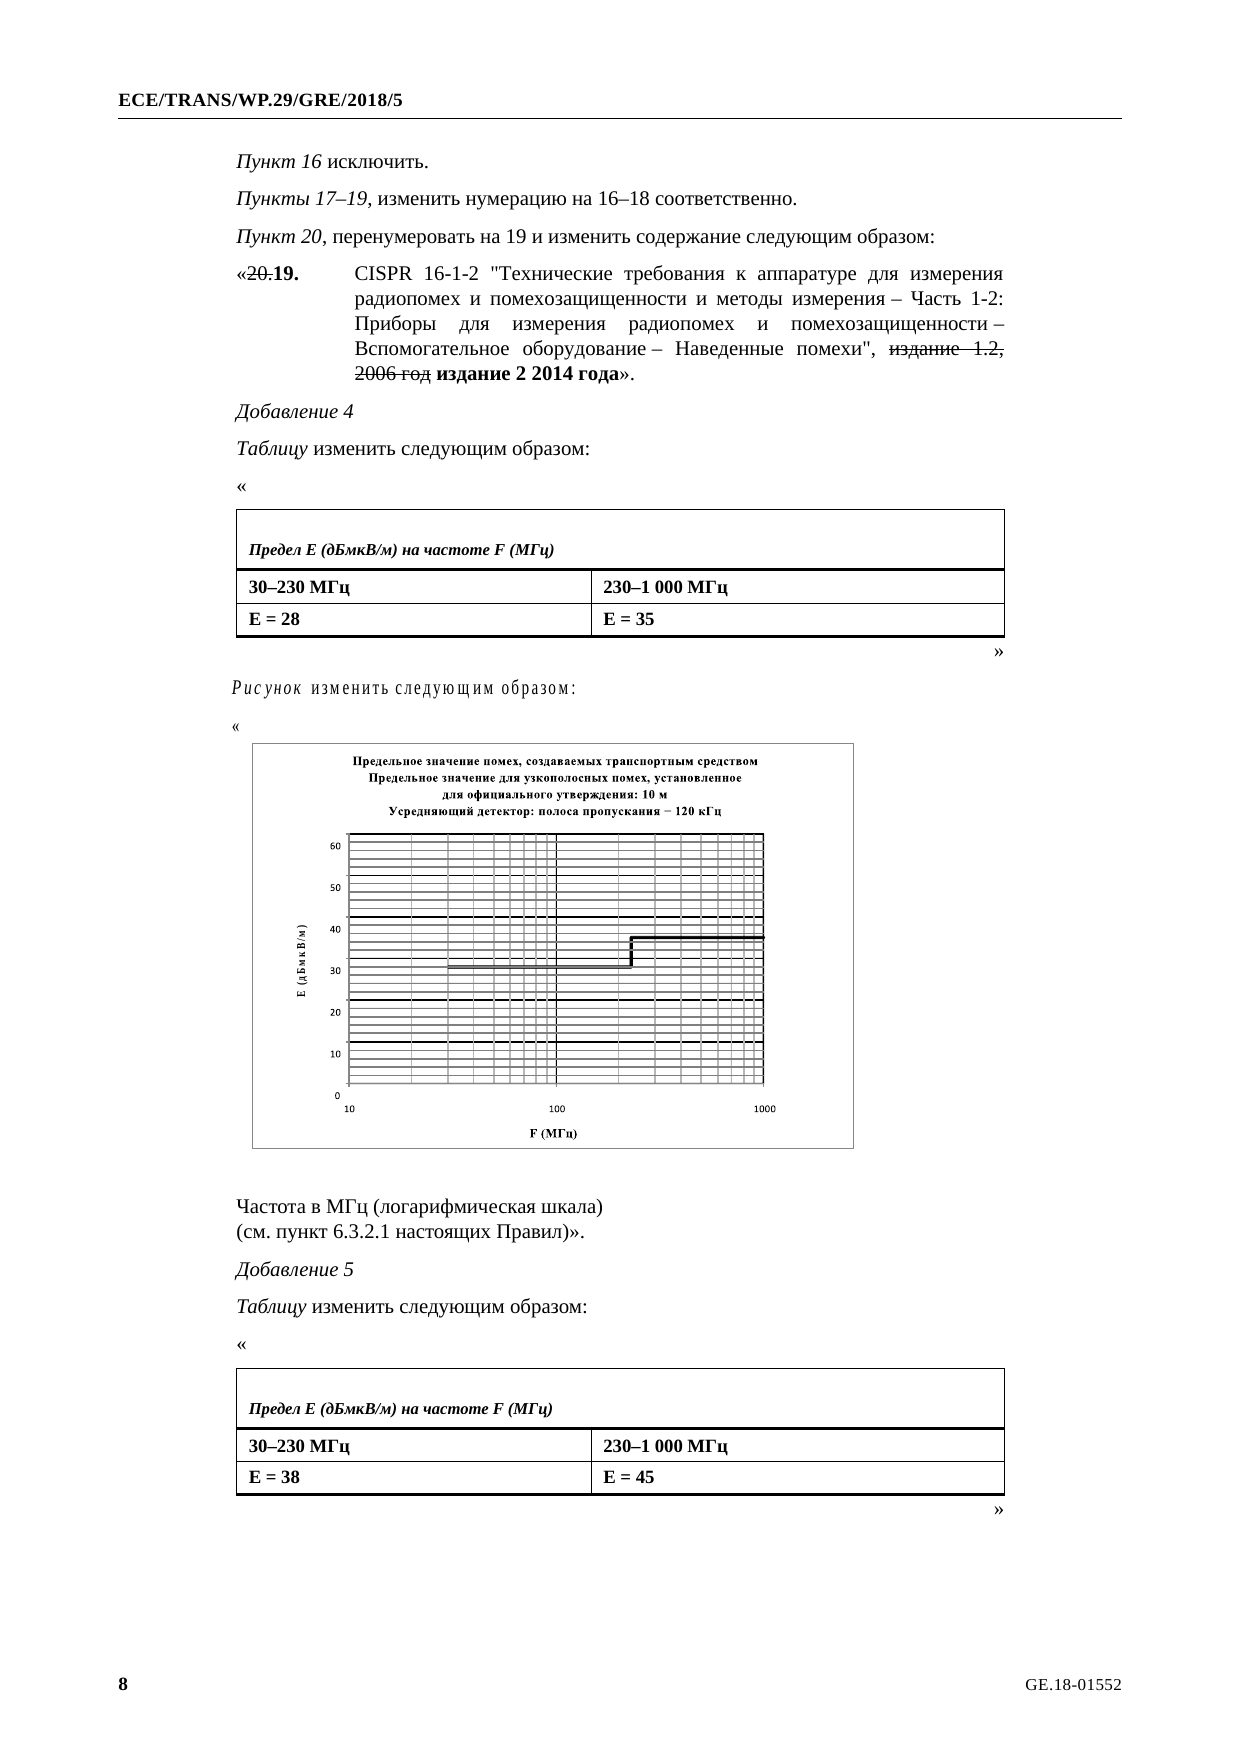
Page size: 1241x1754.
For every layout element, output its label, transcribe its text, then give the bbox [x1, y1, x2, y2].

text Таблицу изменить следующим образом: [236, 1293, 1004, 1318]
table_cell E = 35 [592, 604, 1004, 634]
table_cell 30–230 МГц [237, 571, 591, 603]
text Пункты 17–19, изменить нумерацию на 16–18 соответственно. [236, 185, 1004, 210]
text Добавление 4 [236, 398, 1004, 423]
text « [236, 1331, 1004, 1355]
table_header Предел E (дБмкВ/м) на частоте F (МГц) [237, 1369, 1004, 1427]
text Пункт 16 исключить. [236, 148, 1004, 173]
text Пункт 20, перенумеровать на 19 и изменить содержание следующим образом: [236, 223, 1004, 248]
table_cell E = 28 [237, 604, 591, 634]
table_cell E = 38 [237, 1462, 591, 1493]
text Частота в МГц (логарифмическая шкала) (см. пункт 6.3.2.1 настоящих Правил)». [118, 674, 1004, 1243]
text » [236, 1496, 1004, 1520]
table_cell 230–1 000 МГц [592, 571, 1004, 603]
text Таблицу изменить следующим образом: [236, 435, 1004, 460]
text » [236, 638, 1004, 662]
text «20.19. CISPR 16-1-2 "Технические требования к аппаратуре для измерения радиопомех и помехозащищенности и методы измерения – Часть 1-2: Приборы для измерения радиопомех и помехозащищенности – Вспомогательное оборудование – Наведенные помехи", издание 1.2, 2006 год издание 2 2014 года». [236, 260, 1004, 385]
text « [236, 473, 1004, 497]
table_cell E = 45 [592, 1462, 1004, 1493]
table_cell 30–230 МГц [237, 1430, 591, 1461]
table_header Предел E (дБмкВ/м) на частоте F (МГц) [237, 510, 1004, 568]
table_cell 230–1 000 МГц [592, 1430, 1004, 1461]
text Добавление 5 [236, 1256, 1004, 1281]
